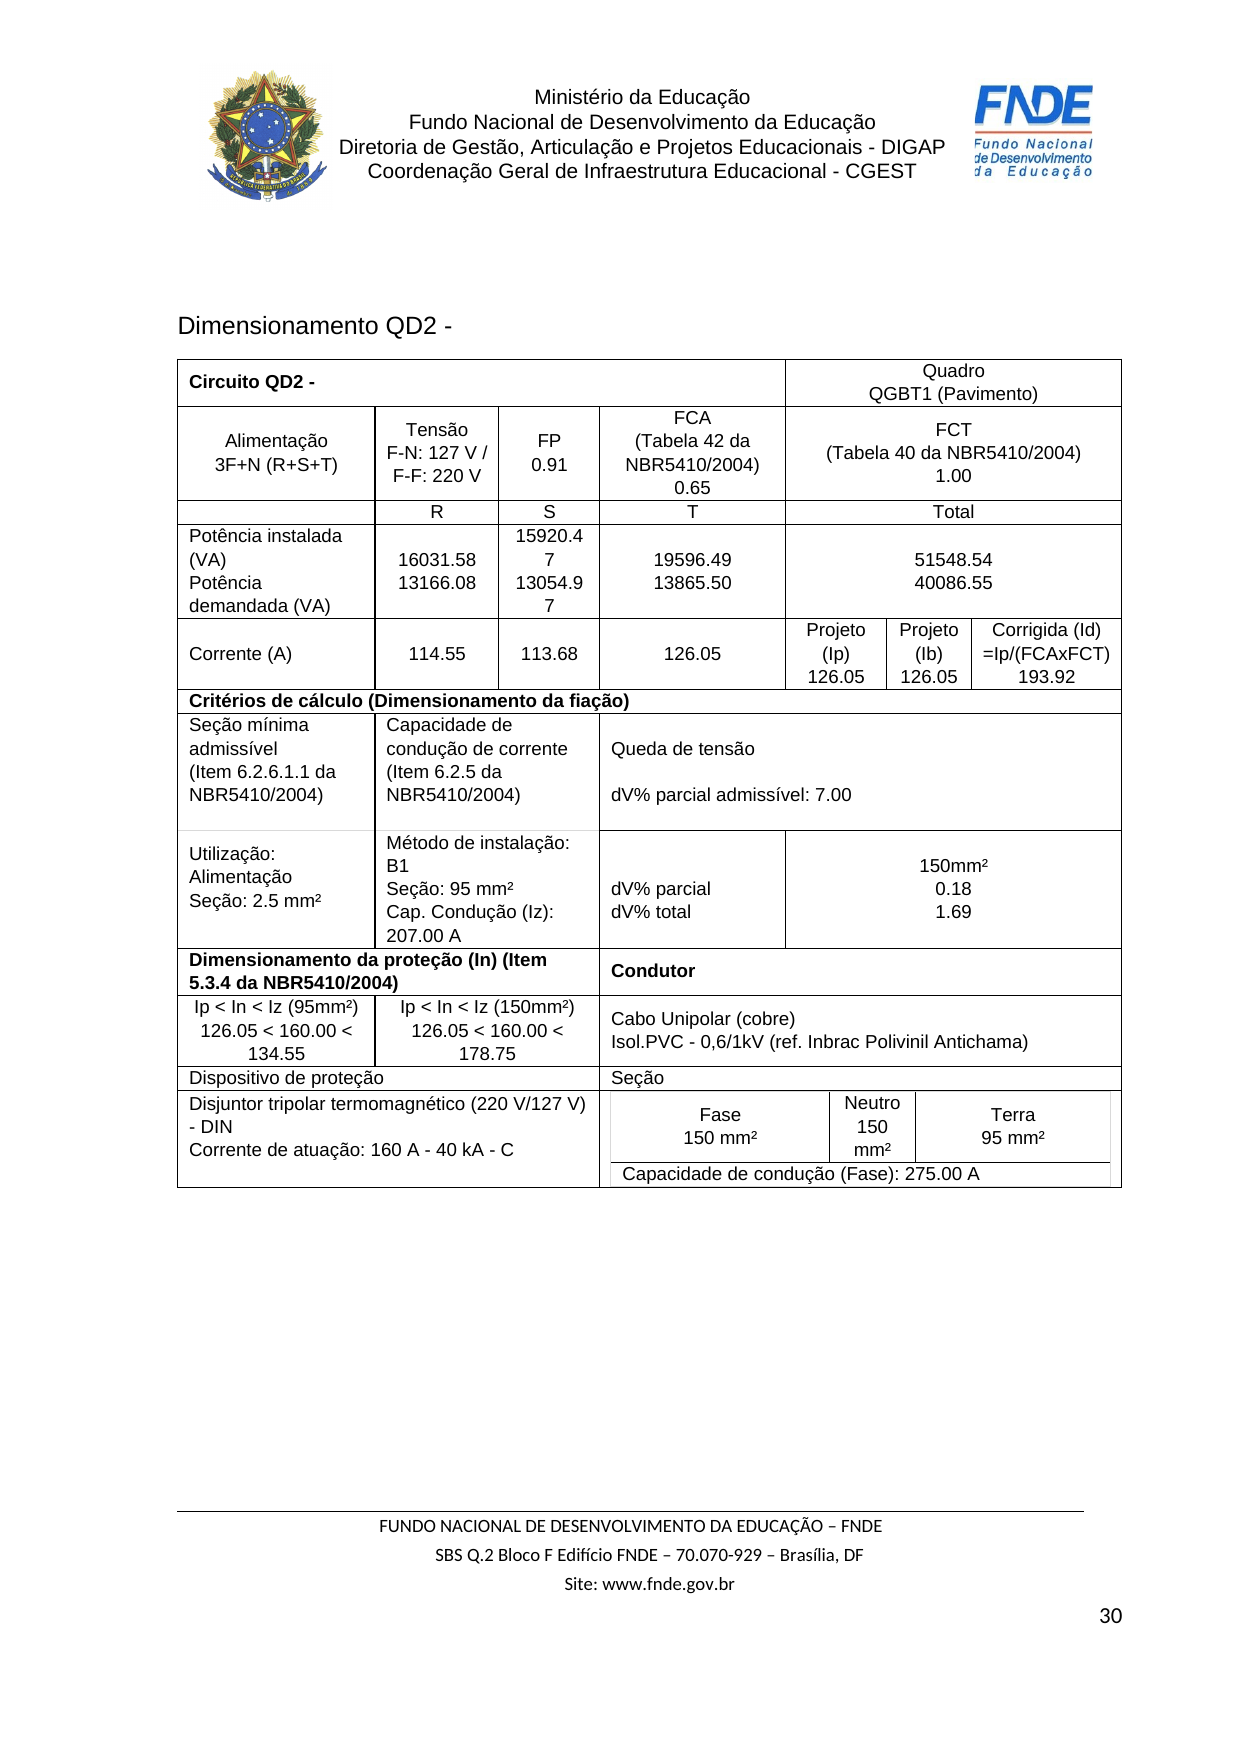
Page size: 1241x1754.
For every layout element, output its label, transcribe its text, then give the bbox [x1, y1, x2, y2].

text Dimensionamento QD2 - [177, 311, 1122, 339]
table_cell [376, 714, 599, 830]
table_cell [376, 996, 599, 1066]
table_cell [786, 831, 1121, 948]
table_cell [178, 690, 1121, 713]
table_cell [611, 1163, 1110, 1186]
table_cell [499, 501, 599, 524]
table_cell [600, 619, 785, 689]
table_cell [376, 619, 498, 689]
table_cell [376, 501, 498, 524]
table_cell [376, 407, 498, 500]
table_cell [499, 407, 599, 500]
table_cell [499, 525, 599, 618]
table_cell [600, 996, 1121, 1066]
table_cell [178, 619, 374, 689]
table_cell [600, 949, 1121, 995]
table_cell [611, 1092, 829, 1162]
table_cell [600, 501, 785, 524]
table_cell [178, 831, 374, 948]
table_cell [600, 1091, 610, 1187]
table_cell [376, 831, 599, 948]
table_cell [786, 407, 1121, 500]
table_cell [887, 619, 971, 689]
picture [198, 63, 333, 210]
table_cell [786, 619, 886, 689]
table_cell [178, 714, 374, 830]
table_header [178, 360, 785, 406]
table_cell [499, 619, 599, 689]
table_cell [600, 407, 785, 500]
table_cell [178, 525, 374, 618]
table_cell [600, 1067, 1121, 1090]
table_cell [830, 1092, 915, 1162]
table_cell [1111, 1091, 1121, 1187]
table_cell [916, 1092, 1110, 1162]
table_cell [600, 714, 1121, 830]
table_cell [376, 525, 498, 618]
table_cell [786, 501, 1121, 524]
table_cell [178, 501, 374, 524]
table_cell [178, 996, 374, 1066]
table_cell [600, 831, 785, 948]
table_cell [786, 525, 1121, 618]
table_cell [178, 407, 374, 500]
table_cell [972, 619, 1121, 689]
picture [974, 78, 1093, 183]
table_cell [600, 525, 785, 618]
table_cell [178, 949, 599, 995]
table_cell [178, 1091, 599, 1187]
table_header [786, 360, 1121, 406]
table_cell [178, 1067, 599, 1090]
